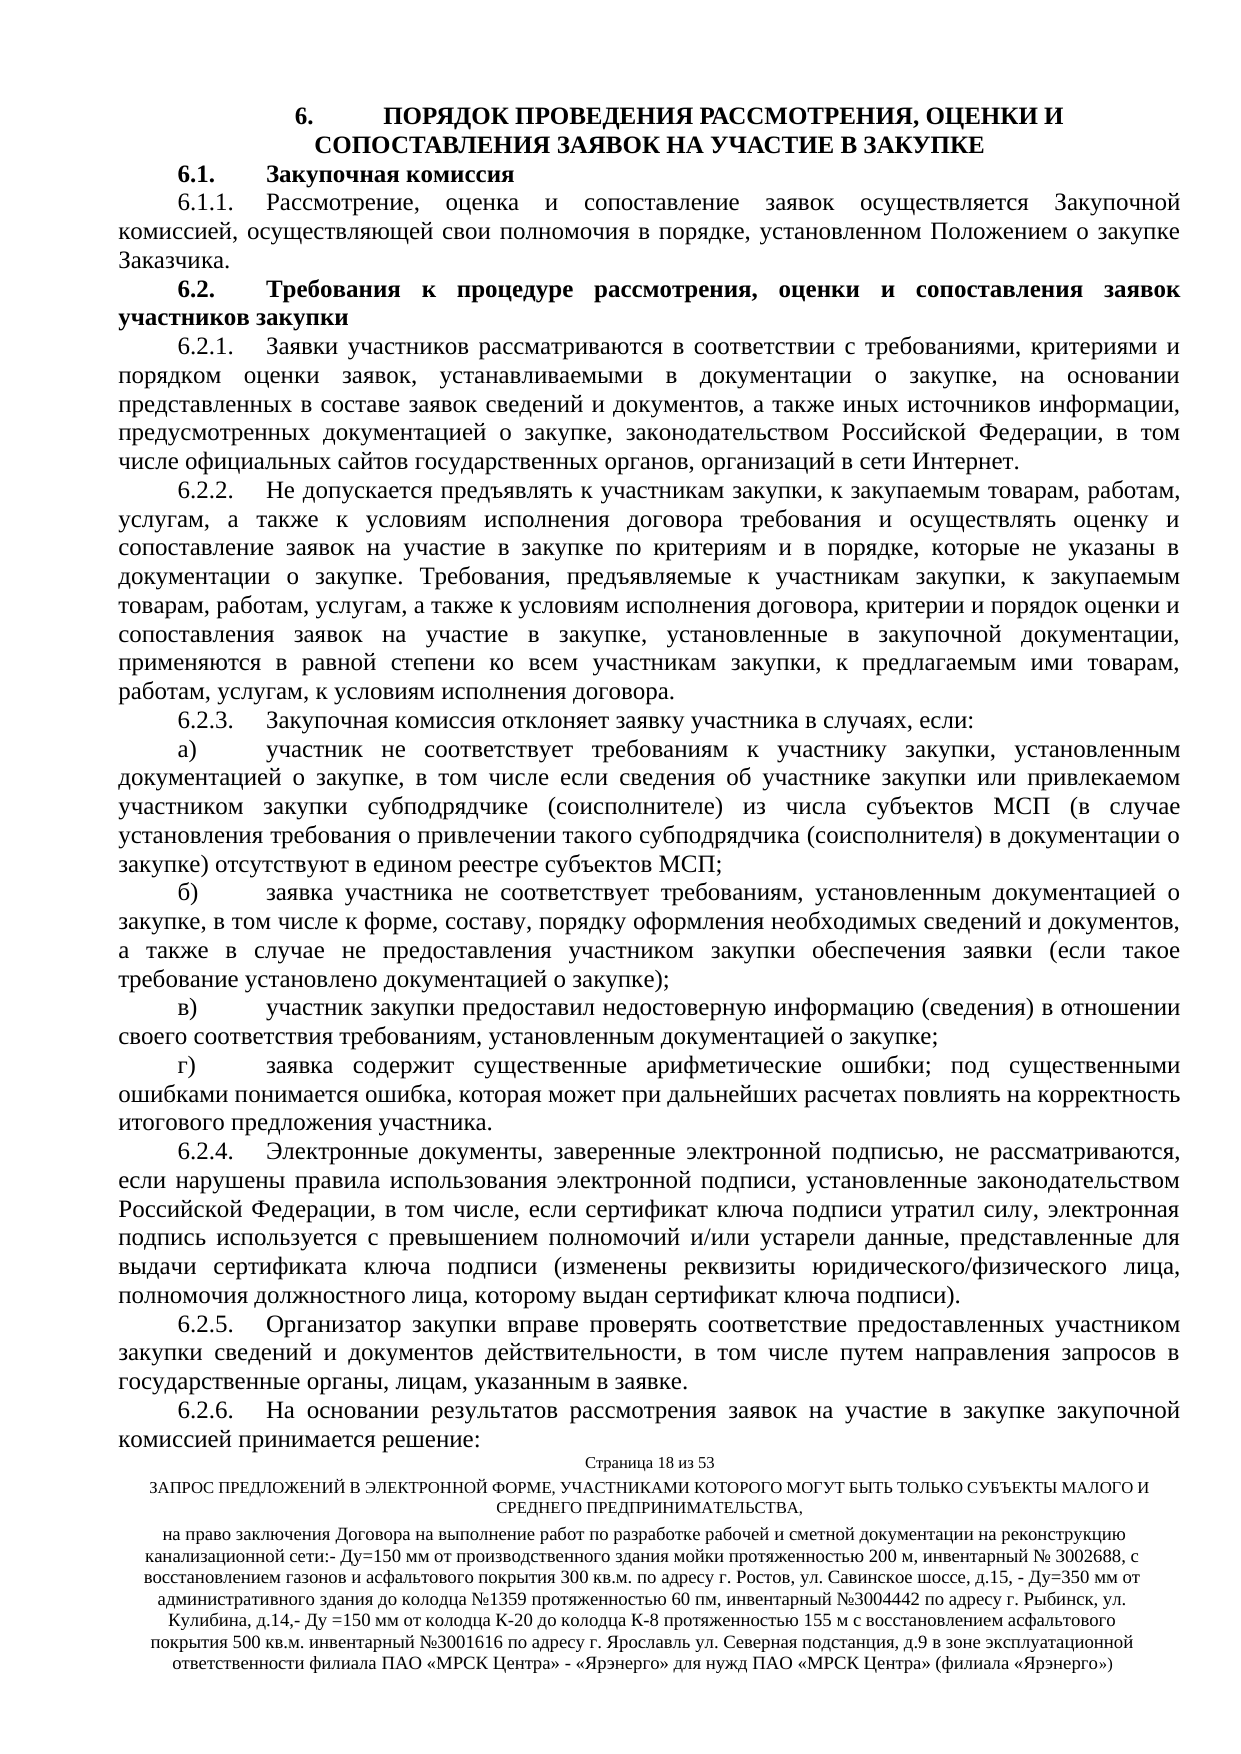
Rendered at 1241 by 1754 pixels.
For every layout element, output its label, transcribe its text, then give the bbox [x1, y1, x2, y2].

list заявка участника не соответствует требованиям, установленным документацией о закупке, в том числе к форме, составу, порядку оформления необходимых сведений и документов, а также в случае не предоставления участником закупки обеспечения заявки (если такое требование установлено документацией о закупке); [118, 877, 1181, 992]
subtitle Требования к процедуре рассмотрения, оценки и сопоставления заявок участников закупки [118, 274, 1181, 331]
subtitle Заявки участников рассматриваются в соответствии с требованиями, критериями и порядком оценки заявок, устанавливаемыми в документации о закупке, на основании представленных в составе заявок сведений и документов, а также иных источников информации, предусмотренных документацией о закупке, законодательством Российской Федерации, в том числе официальных сайтов государственных органов, организаций в сети Интернет. [118, 331, 1181, 475]
subtitle ПОРЯДОК ПРОВЕДЕНИЯ РАССМОТРЕНИЯ, ОЦЕНКИ И СОПОСТАВЛЕНИЯ ЗАЯВОК НА УЧАСТИЕ В ЗАКУПКЕ [118, 101, 1181, 159]
subtitle Закупочная комиссия отклоняет заявку участника в случаях, если: [118, 705, 1181, 734]
subtitle Организатор закупки вправе проверять соответствие предоставленных участником закупки сведений и документов действительности, в том числе путем направления запросов в государственные органы, лицам, указанным в заявке. [118, 1309, 1181, 1395]
list участник закупки предоставил недостоверную информацию (сведения) в отношении своего соответствия требованиям, установленным документацией о закупке; [118, 992, 1181, 1050]
subtitle Закупочная комиссия [118, 159, 1181, 187]
list участник не соответствует требованиям к участнику закупки, установленным документацией о закупке, в том числе если сведения об участнике закупки или привлекаемом участником закупки субподрядчике (соисполнителе) из числа субъектов МСП (в случае установления требования о привлечении такого субподрядчика (соисполнителя) в документации о закупке) отсутствуют в едином реестре субъектов МСП; [118, 734, 1181, 877]
subtitle Рассмотрение, оценка и сопоставление заявок осуществляется Закупочной комиссией, осуществляющей свои полномочия в порядке, установленном Положением о закупке Заказчика. [118, 187, 1181, 274]
subtitle На основании результатов рассмотрения заявок на участие в закупке закупочной комиссией принимается решение: [118, 1395, 1181, 1452]
list заявка содержит существенные арифметические ошибки; под существенными ошибками понимается ошибка, которая может при дальнейших расчетах повлиять на корректность итогового предложения участника. [118, 1050, 1181, 1136]
subtitle Электронные документы, заверенные электронной подписью, не рассматриваются, если нарушены правила использования электронной подписи, установленные законодательством Российской Федерации, в том числе, если сертификат ключа подписи утратил силу, электронная подпись используется с превышением полномочий и/или устарели данные, представленные для выдачи сертификата ключа подписи (изменены реквизиты юридического/физического лица, полномочия должностного лица, которому выдан сертификат ключа подписи). [118, 1136, 1181, 1309]
subtitle Не допускается предъявлять к участникам закупки, к закупаемым товарам, работам, услугам, а также к условиям исполнения договора требования и осуществлять оценку и сопоставление заявок на участие в закупке по критериям и в порядке, которые не указаны в документации о закупке. Требования, предъявляемые к участникам закупки, к закупаемым товарам, работам, услугам, а также к условиям исполнения договора, критерии и порядок оценки и сопоставления заявок на участие в закупке, установленные в закупочной документации, применяются в равной степени ко всем участникам закупки, к предлагаемым ими товарам, работам, услугам, к условиям исполнения договора. [118, 475, 1181, 705]
